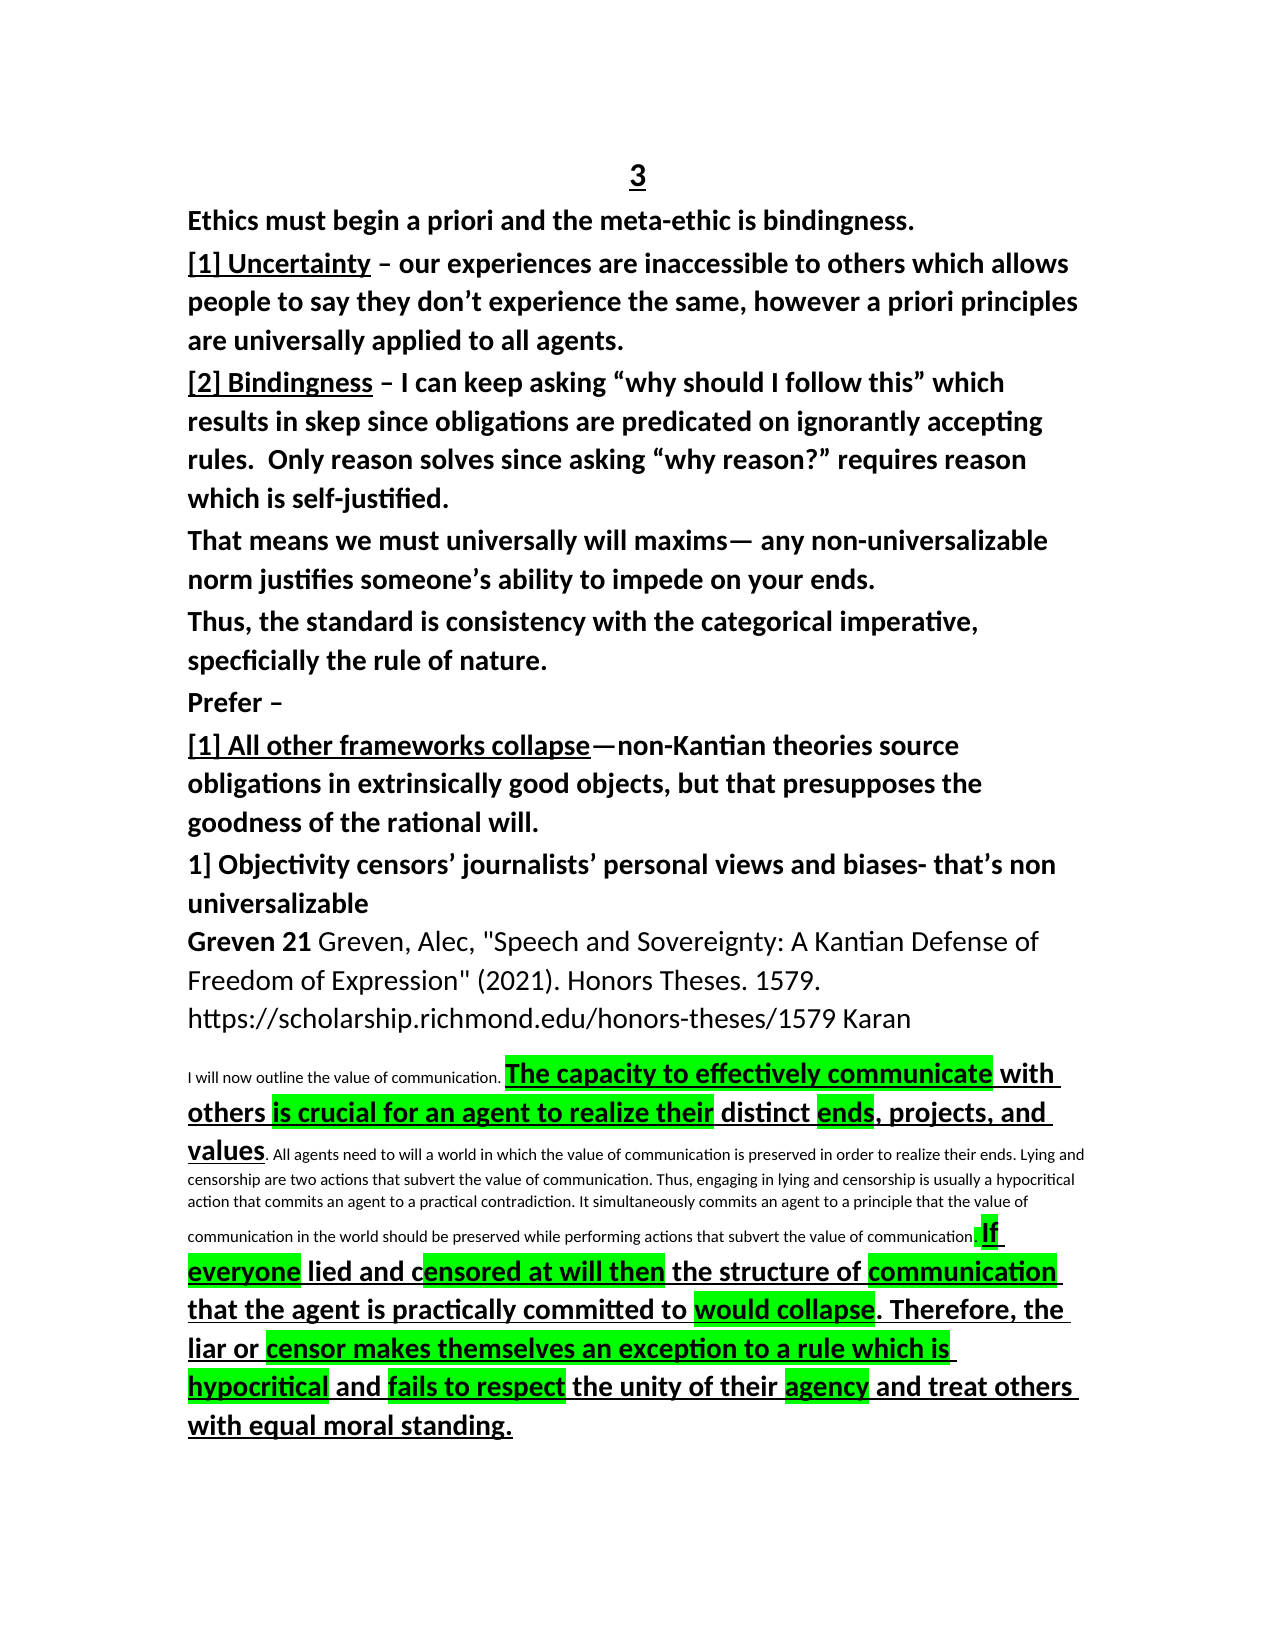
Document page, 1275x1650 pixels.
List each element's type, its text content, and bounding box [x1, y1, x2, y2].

text I will now outline the value of communication. The capacity to effectively communicate with others is crucial for an agent to realize their distinct ends, projects, and values. All agents need to will a world in which the value of communication is preserved in order to realize their ends. Lying and censorship are two actions that subvert the value of communication. Thus, engaging in lying and censorship is usually a hypocritical action that commits an agent to a practical contradiction. It simultaneously commits an agent to a principle that the value of communication in the world should be preserved while performing actions that subvert the value of communication. If everyone lied and censored at will then the structure of communication that the agent is practically committed to would collapse. Therefore, the liar or censor makes themselves an exception to a rule which is hypocritical and fails to respect the unity of their agency and treat others with equal moral standing. [187, 1055, 1087, 1442]
subtitle [2] Bindingness – I can keep asking “why should I follow this” which results in skep since obligations are predicated on ignorantly accepting rules. Only reason solves since asking “why reason?” requires reason which is self-justified. [187, 364, 1087, 515]
subtitle Prefer – [187, 684, 1087, 720]
subtitle [1] Uncertainty – our experiences are inaccessible to others which allows people to say they don’t experience the same, however a priori principles are universally applied to all agents. [187, 245, 1087, 357]
subtitle 1] Objectivity censors’ journalists’ personal views and biases- that’s non universalizable [187, 846, 1087, 921]
subtitle Thus, the standard is consistency with the categorical imperative, specficially the rule of nature. [187, 603, 1087, 677]
text Greven 21 Greven, Alec, "Speech and Sovereignty: A Kantian Defense of Freedom of Expression" (2021). Honors Theses. 1579. https://scholarship.richmond.edu/honors-theses/1579 Karan [187, 923, 1087, 1036]
subtitle Ethics must begin a priori and the meta-ethic is bindingness. [187, 202, 1087, 238]
subtitle [1] All other frameworks collapse—non-Kantian theories source obligations in extrinsically good objects, but that presupposes the goodness of the rational will. [187, 727, 1087, 839]
subtitle 3 [187, 154, 1087, 195]
subtitle That means we must universally will maxims— any non-universalizable norm justifies someone’s ability to impede on your ends. [187, 522, 1087, 596]
